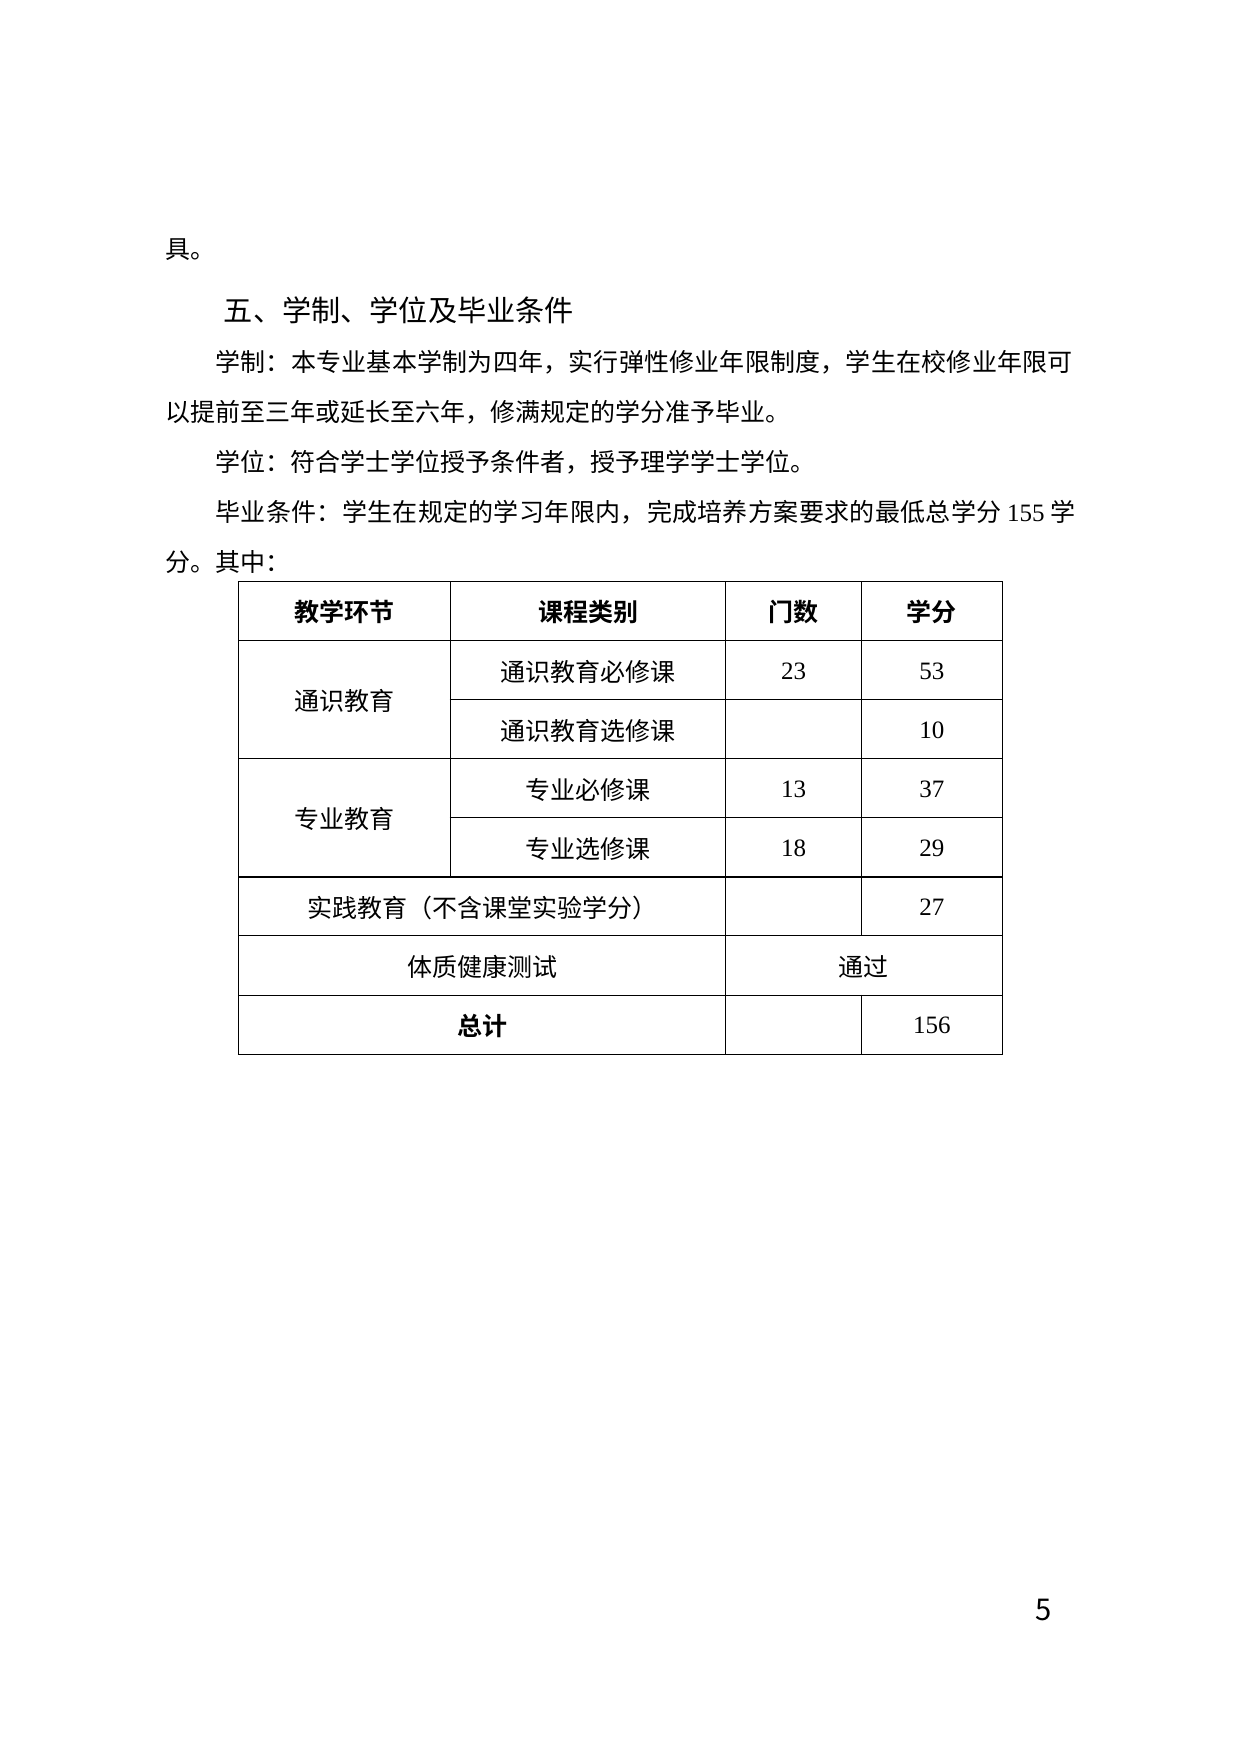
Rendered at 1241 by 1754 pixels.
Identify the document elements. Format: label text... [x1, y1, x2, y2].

text 毕业条件：学生在规定的学习年限内，完成培养方案要求的最低总学分155学分。其中： [165, 481, 1075, 581]
table_header 课程类别 [451, 582, 725, 640]
table_cell 18 [726, 818, 861, 876]
table_header 学分 [862, 582, 1002, 640]
table_cell 总计 [239, 996, 725, 1053]
table_cell 专业必修课 [451, 759, 725, 817]
table_cell 13 [726, 759, 861, 817]
table_cell 实践教育（不含课堂实验学分） [239, 878, 725, 935]
table_cell [726, 700, 861, 758]
table_cell [726, 996, 861, 1053]
table_cell 专业选修课 [451, 818, 725, 876]
table_cell 10 [862, 700, 1002, 758]
table_cell 通过 [726, 936, 1002, 994]
table_cell 27 [862, 878, 1002, 935]
text 学制：本专业基本学制为四年，实行弹性修业年限制度，学生在校修业年限可以提前至三年或延长至六年，修满规定的学分准予毕业。 [165, 331, 1075, 431]
table_cell 37 [862, 759, 1002, 817]
table_cell 53 [862, 641, 1002, 699]
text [165, 218, 1075, 268]
table_cell 体质健康测试 [239, 936, 725, 994]
table_cell 29 [862, 818, 1002, 876]
text 学位：符合学士学位授予条件者，授予理学学士学位。 [165, 431, 1075, 481]
text 五、学制、学位及毕业条件 [165, 281, 1075, 331]
table_cell 156 [862, 996, 1002, 1053]
table_cell 通识教育 [239, 641, 450, 758]
table_header 教学环节 [239, 582, 450, 640]
table_header 门数 [726, 582, 861, 640]
table_cell 通识教育选修课 [451, 700, 725, 758]
table_cell [726, 878, 861, 935]
table_cell 23 [726, 641, 861, 699]
table_cell 通识教育必修课 [451, 641, 725, 699]
table_cell 专业教育 [239, 759, 450, 876]
